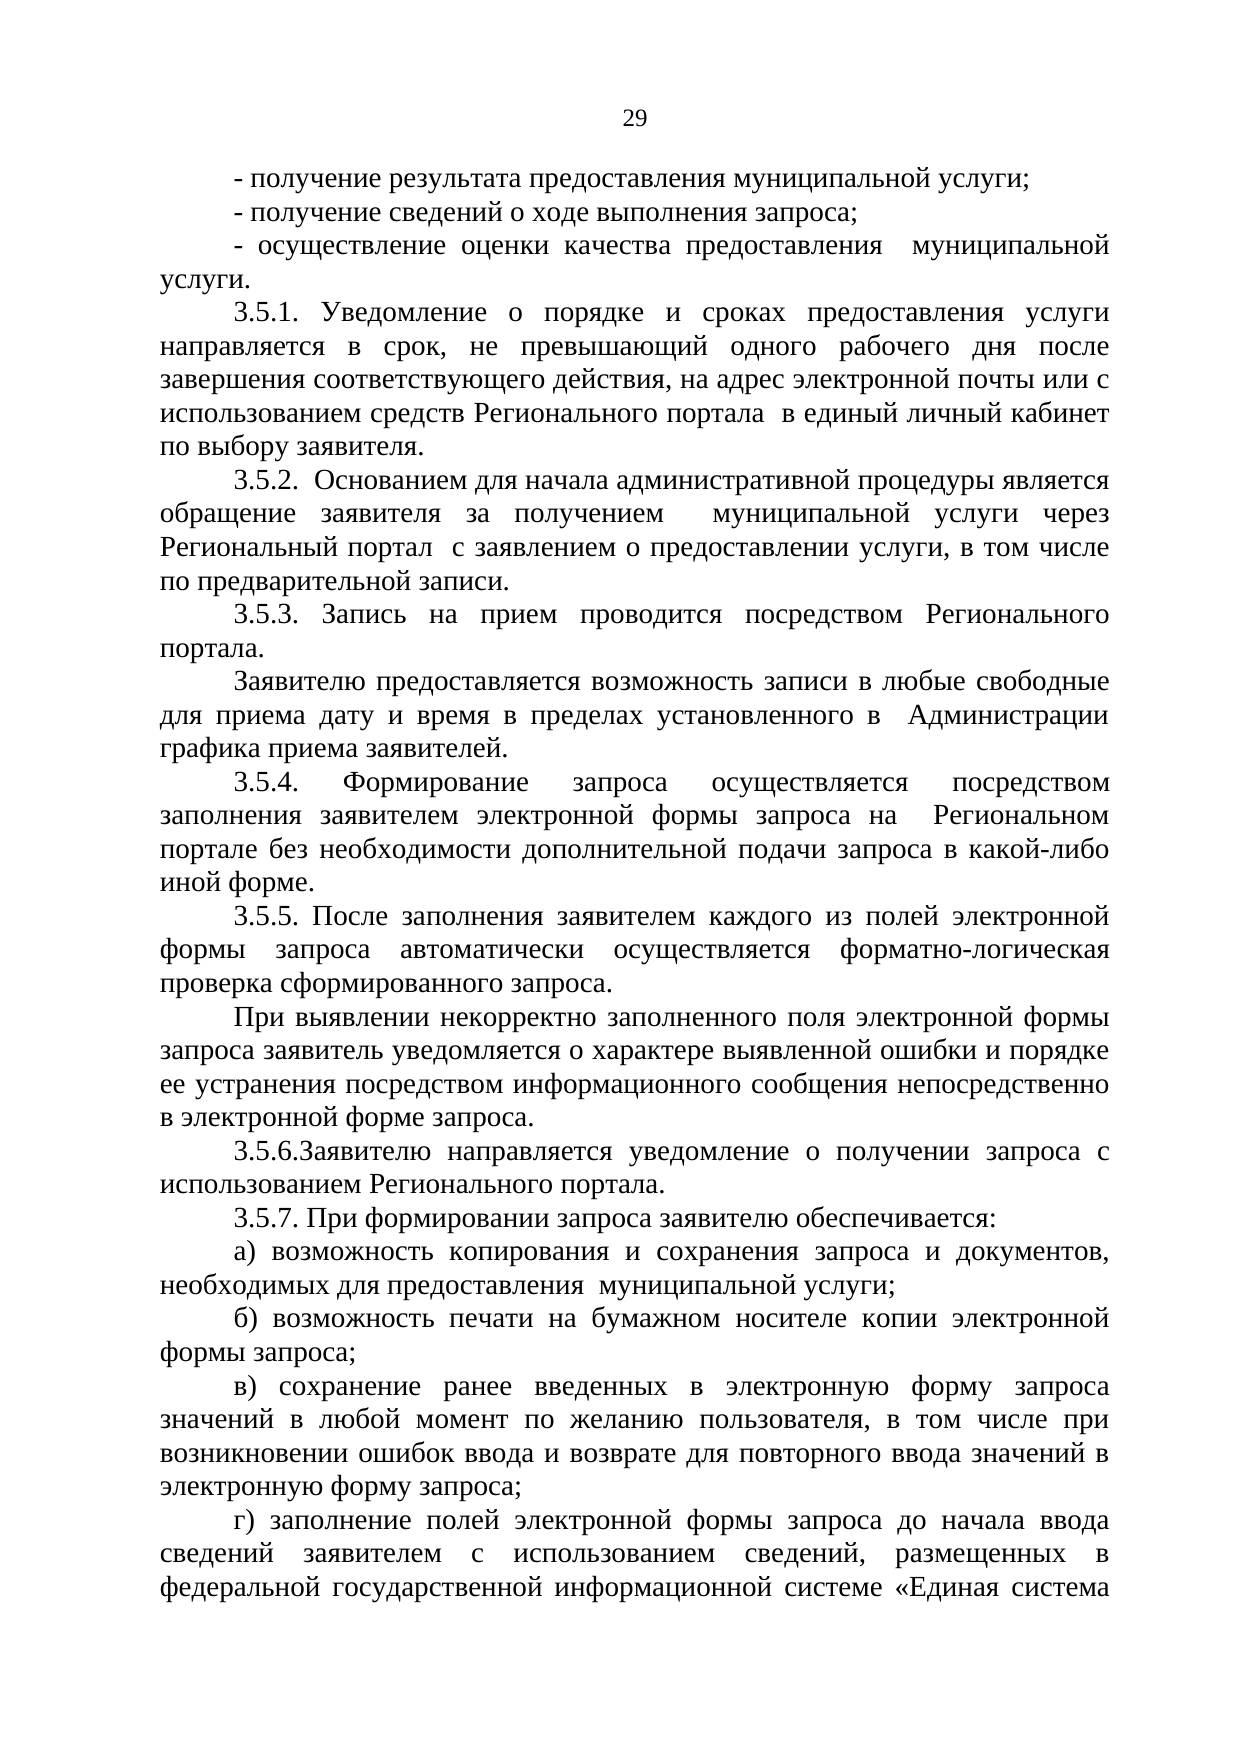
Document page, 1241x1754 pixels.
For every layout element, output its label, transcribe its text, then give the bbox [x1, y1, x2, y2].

text 3.5.6.Заявителю направляется уведомление о получении запроса с использованием Регионального портала. [159, 1133, 1110, 1200]
text в) сохранение ранее введенных в электронную форму запроса значений в любой момент по желанию пользователя, в том числе при возникновении ошибок ввода и возврате для повторного ввода значений в электронную форму запроса; [159, 1368, 1110, 1502]
text 3.5.2. Основанием для начала административной процедуры является обращение заявителя за получением муниципальной услуги через Региональный портал с заявлением о предоставлении услуги, в том числе по предварительной записи. [159, 462, 1110, 596]
text 3.5.4. Формирование запроса осуществляется посредством заполнения заявителем электронной формы запроса на Региональном портале без необходимости дополнительной подачи запроса в какой-либо иной форме. [159, 764, 1110, 898]
text 3.5.5. После заполнения заявителем каждого из полей электронной формы запроса автоматически осуществляется форматно-логическая проверка сформированного запроса. [159, 898, 1110, 999]
text б) возможность печати на бумажном носителе копии электронной формы запроса; [159, 1301, 1110, 1368]
text 3.5.3. Запись на прием проводится посредством Регионального портала. [159, 596, 1110, 663]
text 3.5.7. При формировании запроса заявителю обеспечивается: [159, 1200, 1110, 1233]
text - осуществление оценки качества предоставления муниципальной услуги. [159, 227, 1110, 294]
text При выявлении некорректно заполненного поля электронной формы запроса заявитель уведомляется о характере выявленной ошибки и порядке ее устранения посредством информационного сообщения непосредственно в электронной форме запроса. [159, 999, 1110, 1133]
text Заявителю предоставляется возможность записи в любые свободные для приема дату и время в пределах установленного в Администрации графика приема заявителей. [159, 663, 1110, 764]
text - получение результата предоставления муниципальной услуги; [159, 160, 1110, 194]
text - получение сведений о ходе выполнения запроса; [159, 194, 1110, 227]
text а) возможность копирования и сохранения запроса и документов, необходимых для предоставления муниципальной услуги; [159, 1233, 1110, 1301]
text 3.5.1. Уведомление о порядке и сроках предоставления услуги направляется в срок, не превышающий одного рабочего дня после завершения соответствующего действия, на адрес электронной почты или с использованием средств Регионального портала в единый личный кабинет по выбору заявителя. [159, 294, 1110, 462]
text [159, 1502, 1110, 1602]
